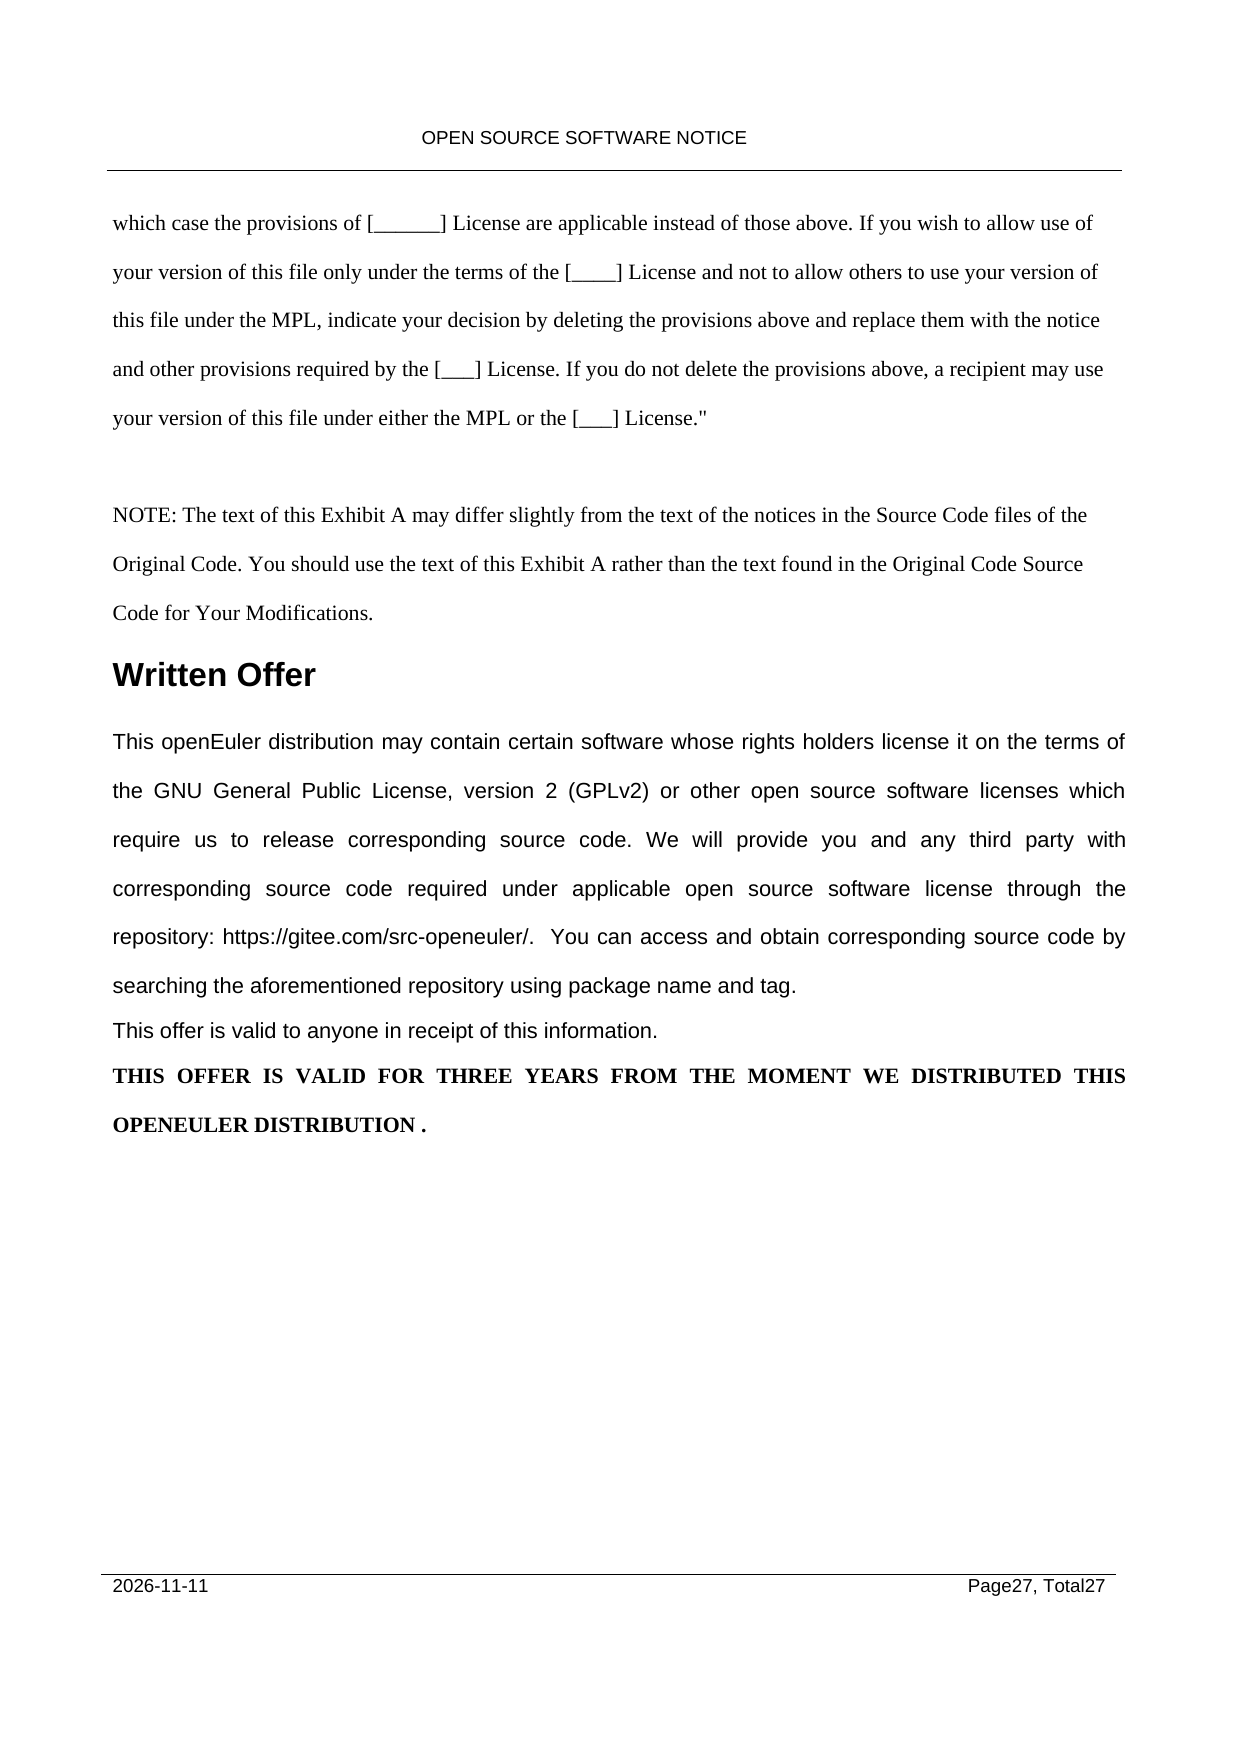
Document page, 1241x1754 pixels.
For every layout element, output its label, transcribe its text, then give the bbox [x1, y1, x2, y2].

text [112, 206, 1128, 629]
text Written Offer [112, 641, 1128, 706]
text This offer is valid to anyone in receipt of this information. [112, 1014, 1128, 1047]
text THIS OFFER IS VALID FOR THREE YEARS FROM THE MOMENT WE DISTRIBUTED THIS OPENEULER DISTRIBUTION . [112, 1059, 1128, 1141]
text This openEuler distribution may contain certain software whose rights holders license it on the terms of the GNU General Public License, version 2 (GPLv2) or other open source software licenses which require us to release corresponding source code. We will provide you and any third party with corresponding source code required under applicable open source software license through the repository: https://gitee.com/src-openeuler/. You can access and obtain corresponding source code by searching the aforementioned repository using package name and tag. [112, 726, 1128, 1002]
